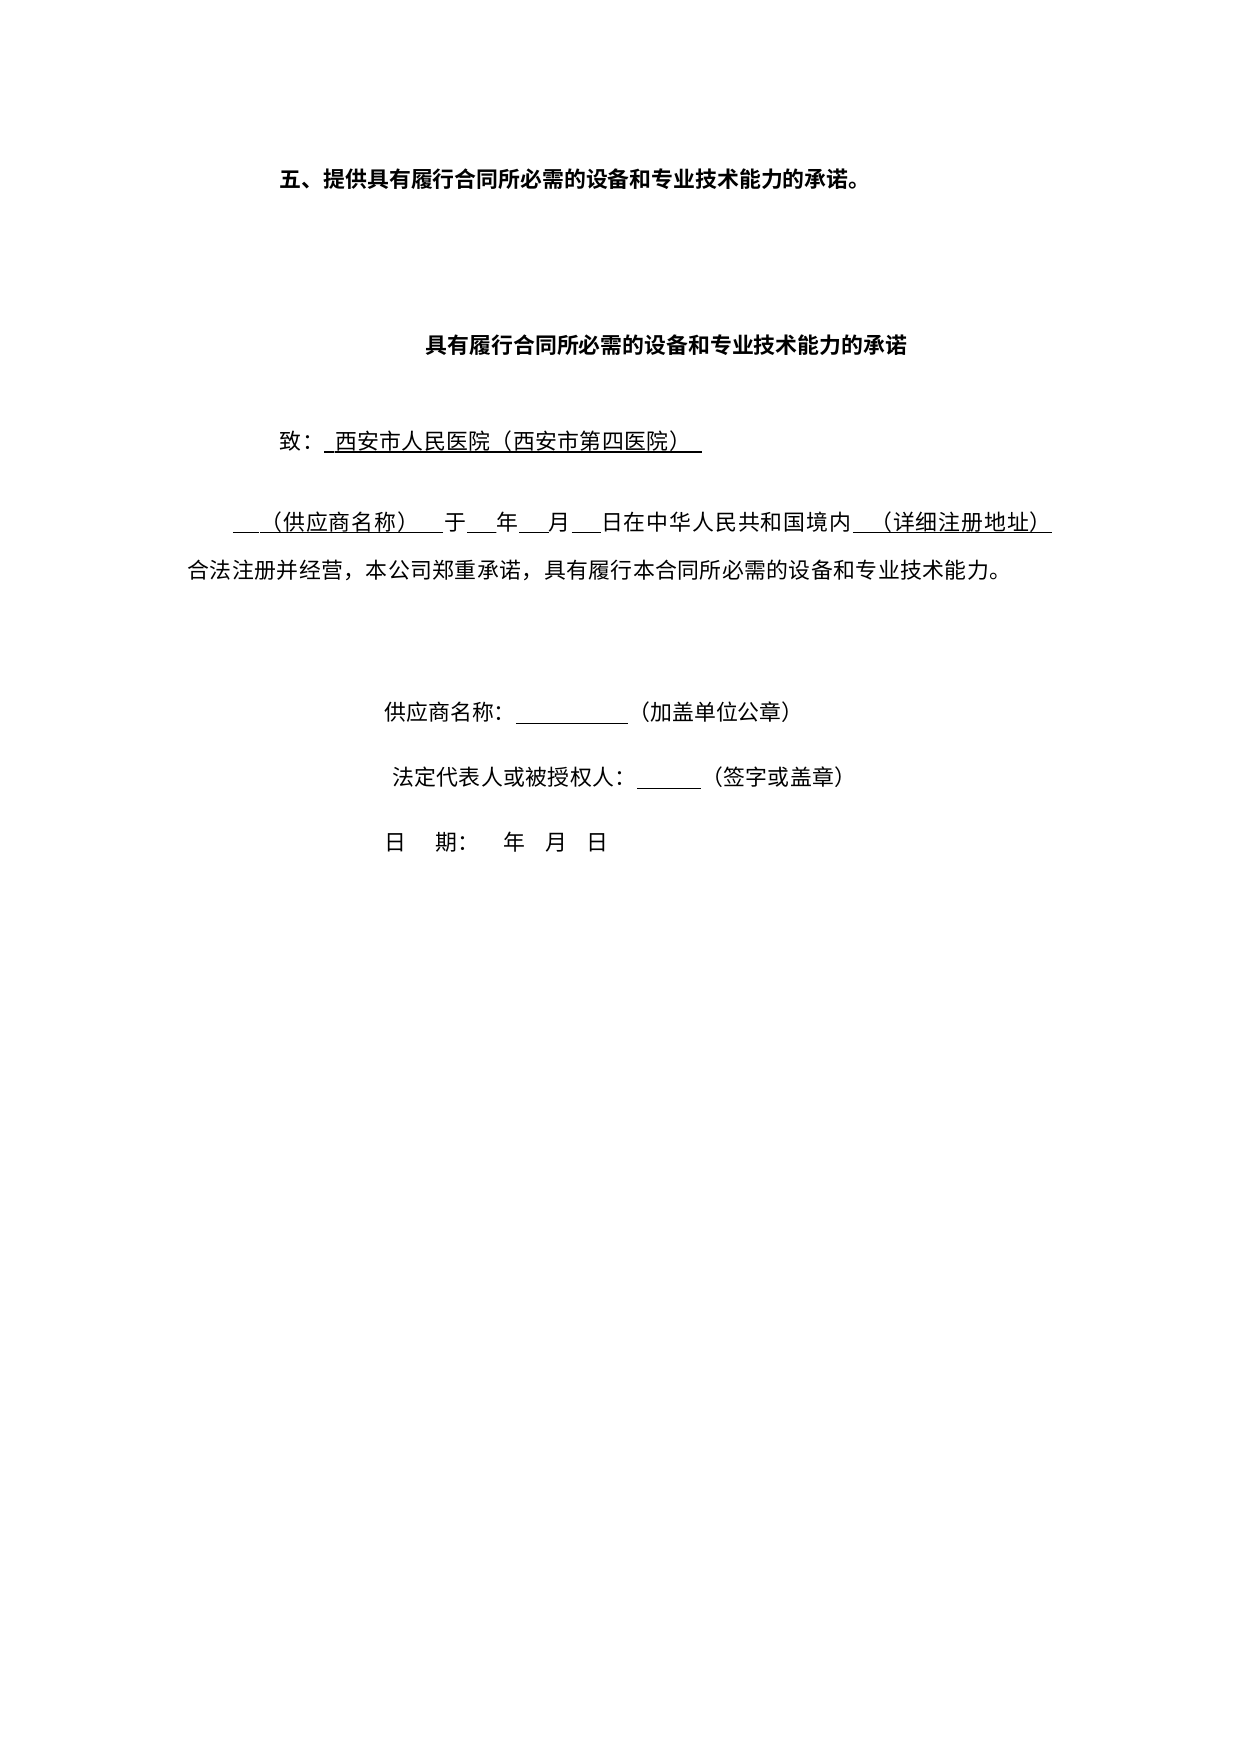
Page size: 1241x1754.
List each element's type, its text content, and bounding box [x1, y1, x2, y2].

text 法定代表人或被授权人： （签字或盖章） [187, 760, 1053, 792]
text 五、提供具有履行合同所必需的设备和专业技术能力的承诺。 [187, 162, 1053, 194]
text 供应商名称： （加盖单位公章） [187, 695, 978, 727]
text 致： 西安市人民医院（西安市第四医院） [187, 423, 1053, 456]
text （供应商名称） 于 年 月 日在中华人民共和国境内 （详细注册地址） 合法注册并经营，本公司郑重承诺，具有履行本合同所必需的设备和专业技术能力。 [187, 504, 1053, 585]
text 具有履行合同所必需的设备和专业技术能力的承诺 [187, 328, 1053, 360]
text 日 期： 年 月 日 [187, 825, 978, 857]
